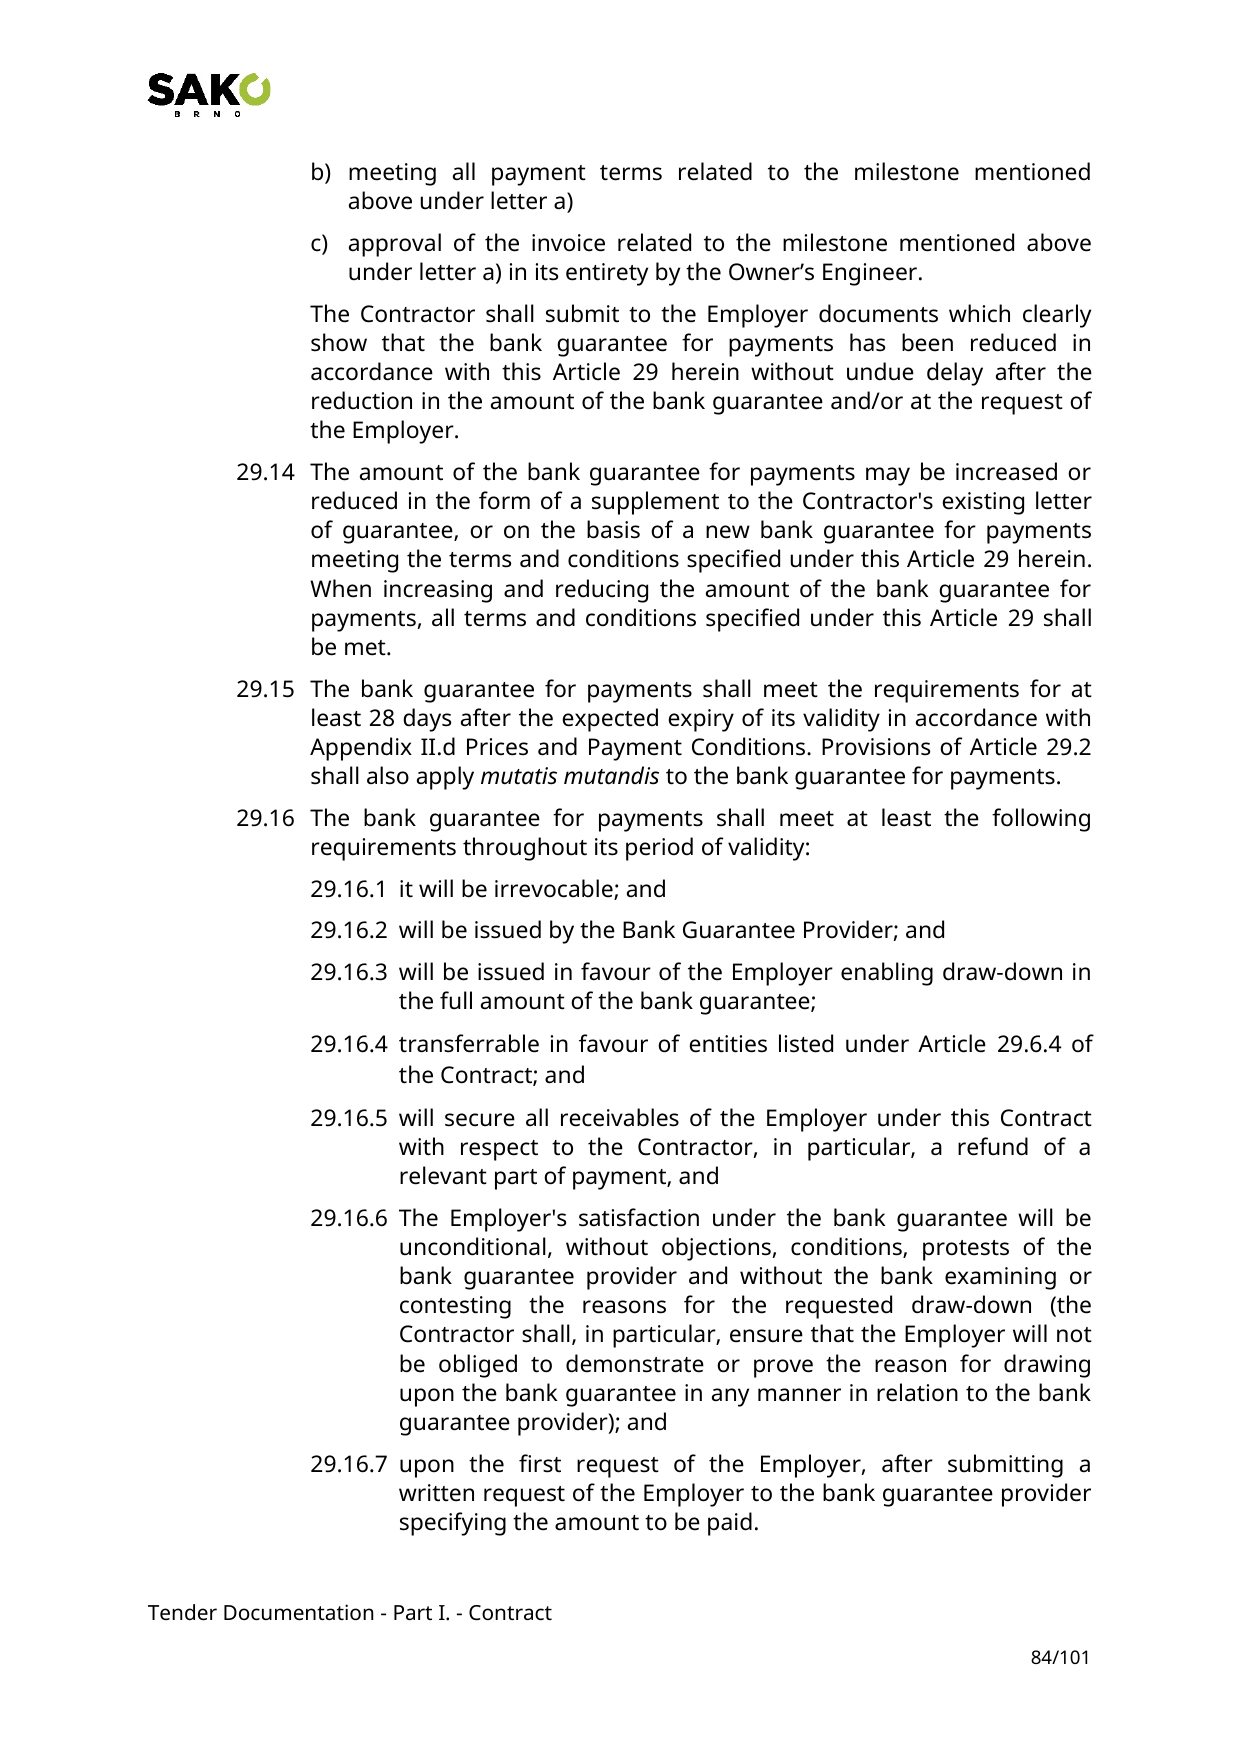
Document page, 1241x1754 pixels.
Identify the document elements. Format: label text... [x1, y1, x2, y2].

list will be issued by the Bank Guarantee Provider; and [310, 915, 1093, 944]
list will secure all receivables of the Employer under this Contract with respect to the Contractor, in particular, a refund of a relevant part of payment, and [310, 1103, 1093, 1190]
list The bank guarantee for payments shall meet the requirements for at least 28 days after the expected expiry of its validity in accordance with Appendix II.d Prices and Payment Conditions. Provisions of Article 29.2 shall also apply mutatis mutandis to the bank guarantee for payments. [236, 674, 1093, 790]
list it will be irrevocable; and [310, 874, 1093, 903]
list The bank guarantee for payments shall meet at least the following requirements throughout its period of validity: [236, 803, 1093, 861]
list meeting all payment terms related to the milestone mentioned above under letter a) [310, 157, 1093, 215]
list will be issued in favour of the Employer enabling draw-down in the full amount of the bank guarantee; [310, 957, 1093, 1015]
list The amount of the bank guarantee for payments may be increased or reduced in the form of a supplement to the Contractor's existing letter of guarantee, or on the basis of a new bank guarantee for payments meeting the terms and conditions specified under this Article 29 herein. When increasing and reducing the amount of the bank guarantee for payments, all terms and conditions specified under this Article 29 shall be met. [236, 457, 1093, 661]
list The Employer's satisfaction under the bank guarantee will be unconditional, without objections, conditions, protests of the bank guarantee provider and without the bank examining or contesting the reasons for the requested draw-down (the Contractor shall, in particular, ensure that the Employer will not be obliged to demonstrate or prove the reason for drawing upon the bank guarantee in any manner in relation to the bank guarantee provider); and [310, 1203, 1093, 1436]
list approval of the invoice related to the milestone mentioned above under letter a) in its entirety by the Owner’s Engineer. [310, 228, 1093, 286]
list transferrable in favour of entities listed under Article 29.6.4 of the Contract; and [310, 1028, 1093, 1090]
picture [147, 73, 271, 117]
list upon the first request of the Employer, after submitting a written request of the Employer to the bank guarantee provider specifying the amount to be paid. [310, 1449, 1093, 1536]
text The Contractor shall submit to the Employer documents which clearly show that the bank guarantee for payments has been reduced in accordance with this Article 29 herein without undue delay after the reduction in the amount of the bank guarantee and/or at the request of the Employer. [310, 299, 1093, 444]
